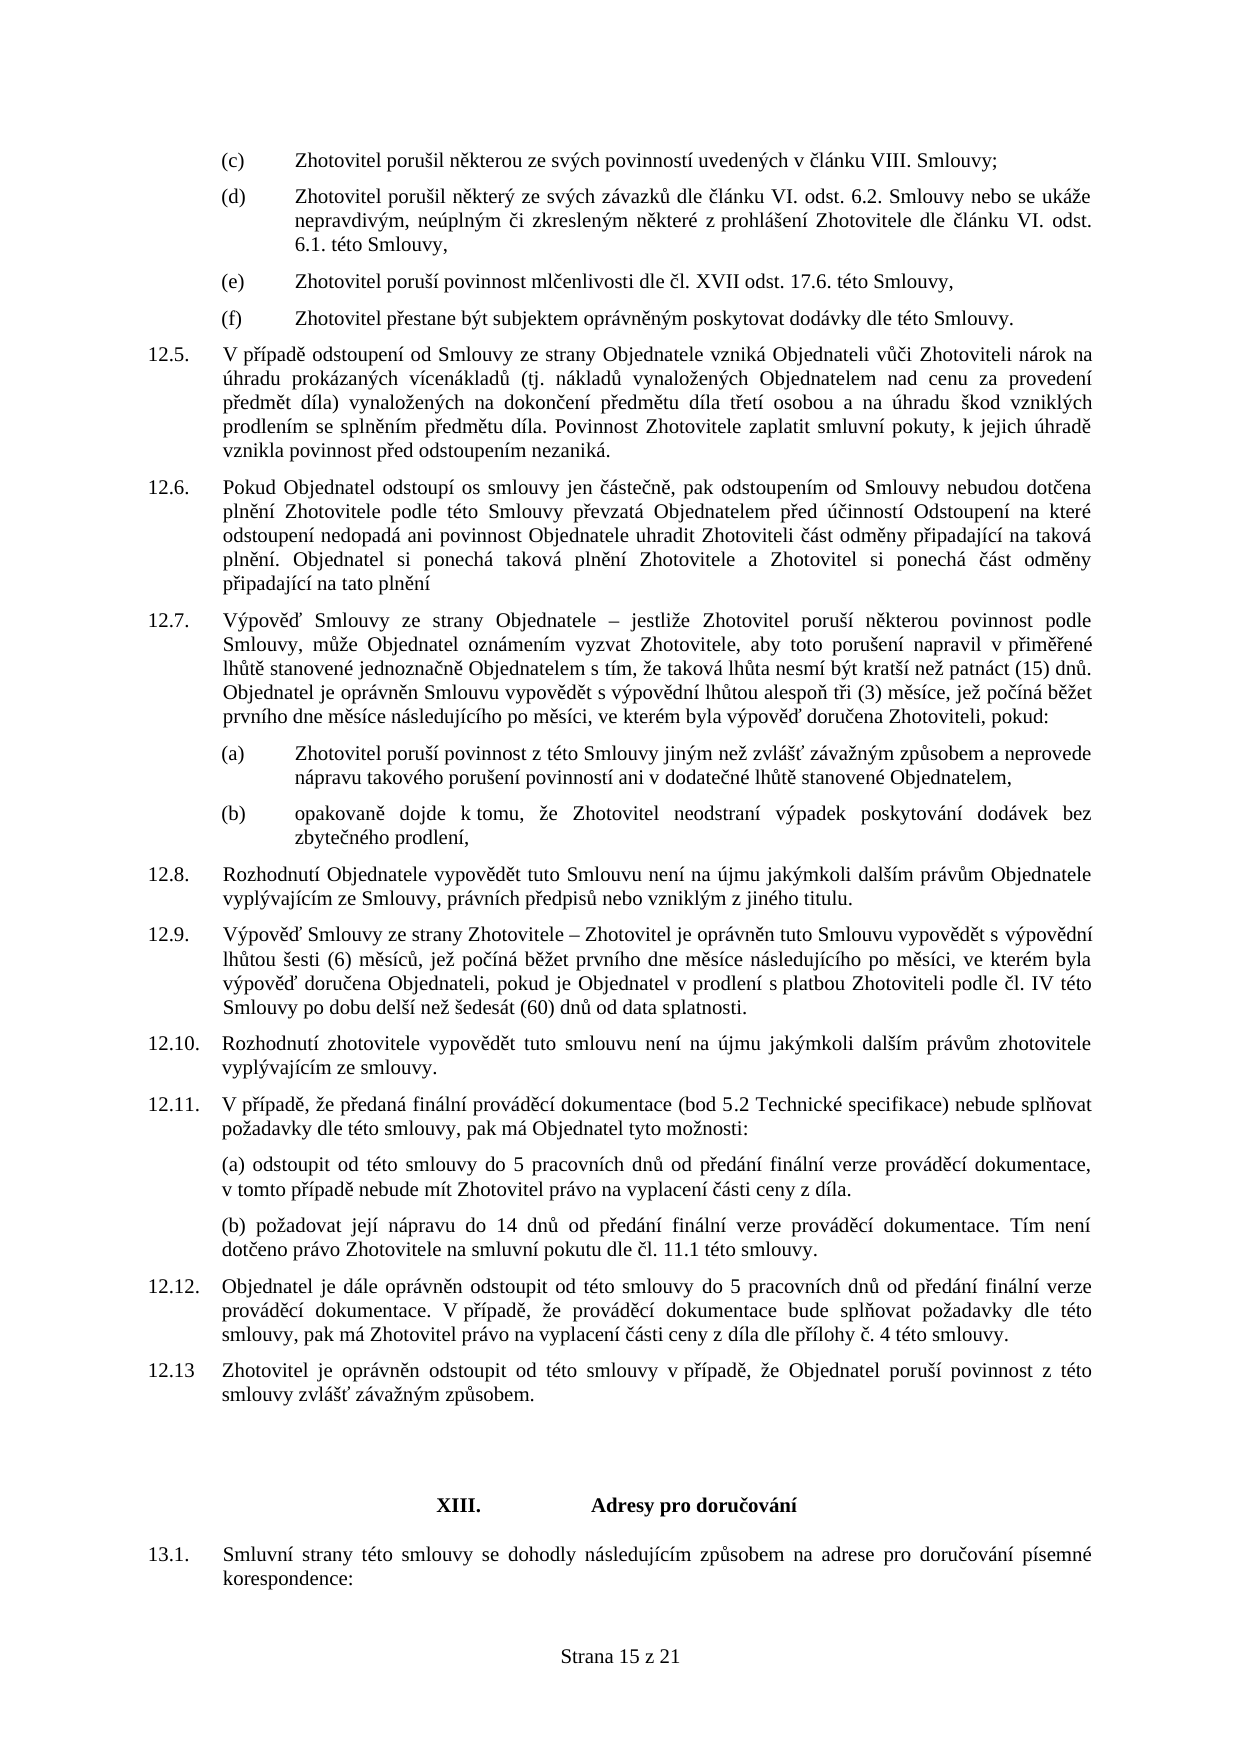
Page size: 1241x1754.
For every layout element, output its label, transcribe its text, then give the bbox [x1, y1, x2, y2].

text (d) Zhotovitel porušil některý ze svých závazků dle článku VI. odst. 6.2. Smlouvy nebo se ukáže nepravdivým, neúplným či zkresleným některé z prohlášení Zhotovitele dle článku VI. odst. 6.1. této Smlouvy, [221, 184, 1092, 256]
text 12.7. Výpověď Smlouvy ze strany Objednatele – jestliže Zhotovitel poruší některou povinnost podle Smlouvy, může Objednatel oznámením vyzvat Zhotovitele, aby toto porušení napravil v přiměřené lhůtě stanovené jednoznačně Objednatelem s tím, že taková lhůta nesmí být kratší než patnáct (15) dnů. Objednatel je oprávněn Smlouvu vypovědět s výpovědní lhůtou alespoň tři (3) měsíce, jež počíná běžet prvního dne měsíce následujícího po měsíci, ve kterém byla výpověď doručena Zhotoviteli, pokud: [148, 608, 1092, 728]
text (b) požadovat její nápravu do 14 dnů od předání finální verze prováděcí dokumentace. Tím není dotčeno právo Zhotovitele na smluvní pokutu dle čl. 11.1 této smlouvy. [221, 1213, 1092, 1261]
text (f) Zhotovitel přestane být subjektem oprávněným poskytovat dodávky dle této Smlouvy. [221, 306, 1092, 329]
text 12.13 Zhotovitel je oprávněn odstoupit od této smlouvy v případě, že Objednatel poruší povinnost z této smlouvy zvlášť závažným způsobem. [148, 1358, 1092, 1406]
text 12.11. V případě, že předaná finální prováděcí dokumentace (bod 5.2 Technické specifikace) nebude splňovat požadavky dle této smlouvy, pak má Objednatel tyto možnosti: [148, 1092, 1092, 1140]
text 12.10. Rozhodnutí zhotovitele vypovědět tuto smlouvu není na újmu jakýmkoli dalším právům zhotovitele vyplývajícím ze smlouvy. [148, 1031, 1092, 1079]
text 12.6. Pokud Objednatel odstoupí os smlouvy jen částečně, pak odstoupením od Smlouvy nebudou dotčena plnění Zhotovitele podle této Smlouvy převzatá Objednatelem před účinností Odstoupení na které odstoupení nedopadá ani povinnost Objednatele uhradit Zhotoviteli část odměny připadající na taková plnění. Objednatel si ponechá taková plnění Zhotovitele a Zhotovitel si ponechá část odměny připadající na tato plnění [148, 475, 1092, 595]
text (a) odstoupit od této smlouvy do 5 pracovních dnů od předání finální verze prováděcí dokumentace, v tomto případě nebude mít Zhotovitel právo na vyplacení části ceny z díla. [148, 1152, 1092, 1201]
subtitle Adresy pro doručování [185, 1493, 1092, 1517]
text (a) Zhotovitel poruší povinnost z této Smlouvy jiným než zvlášť závažným způsobem a neprovede nápravu takového porušení povinností ani v dodatečné lhůtě stanovené Objednatelem, [221, 741, 1092, 789]
text (c) Zhotovitel porušil některou ze svých povinností uvedených v článku VIII. Smlouvy; [221, 148, 1092, 172]
text 12.12. Objednatel je dále oprávněn odstoupit od této smlouvy do 5 pracovních dnů od předání finální verze prováděcí dokumentace. V případě, že prováděcí dokumentace bude splňovat požadavky dle této smlouvy, pak má Zhotovitel právo na vyplacení části ceny z díla dle přílohy č. 4 této smlouvy. [148, 1274, 1092, 1346]
text (b) opakovaně dojde k tomu, že Zhotovitel neodstraní výpadek poskytování dodávek bez zbytečného prodlení, [221, 801, 1092, 849]
text 13.1. Smluvní strany této smlouvy se dohodly následujícím způsobem na adrese pro doručování písemné korespondence: [148, 1542, 1092, 1590]
text 12.9. Výpověď Smlouvy ze strany Zhotovitele – Zhotovitel je oprávněn tuto Smlouvu vypovědět s výpovědní lhůtou šesti (6) měsíců, jež počíná běžet prvního dne měsíce následujícího po měsíci, ve kterém byla výpověď doručena Objednateli, pokud je Objednatel v prodlení s platbou Zhotoviteli podle čl. IV této Smlouvy po dobu delší než šedesát (60) dnů od data splatnosti. [148, 922, 1092, 1019]
text 12.8. Rozhodnutí Objednatele vypovědět tuto Smlouvu není na újmu jakýmkoli dalším právům Objednatele vyplývajícím ze Smlouvy, právních předpisů nebo vzniklým z jiného titulu. [148, 862, 1092, 910]
text 12.5. V případě odstoupení od Smlouvy ze strany Objednatele vzniká Objednateli vůči Zhotoviteli nárok na úhradu prokázaných vícenákladů (tj. nákladů vynaložených Objednatelem nad cenu za provedení předmět díla) vynaložených na dokončení předmětu díla třetí osobou a na úhradu škod vzniklých prodlením se splněním předmětu díla. Povinnost Zhotovitele zaplatit smluvní pokuty, k jejich úhradě vznikla povinnost před odstoupením nezaniká. [148, 342, 1092, 462]
text (e) Zhotovitel poruší povinnost mlčenlivosti dle čl. XVII odst. 17.6. této Smlouvy, [221, 269, 1092, 293]
